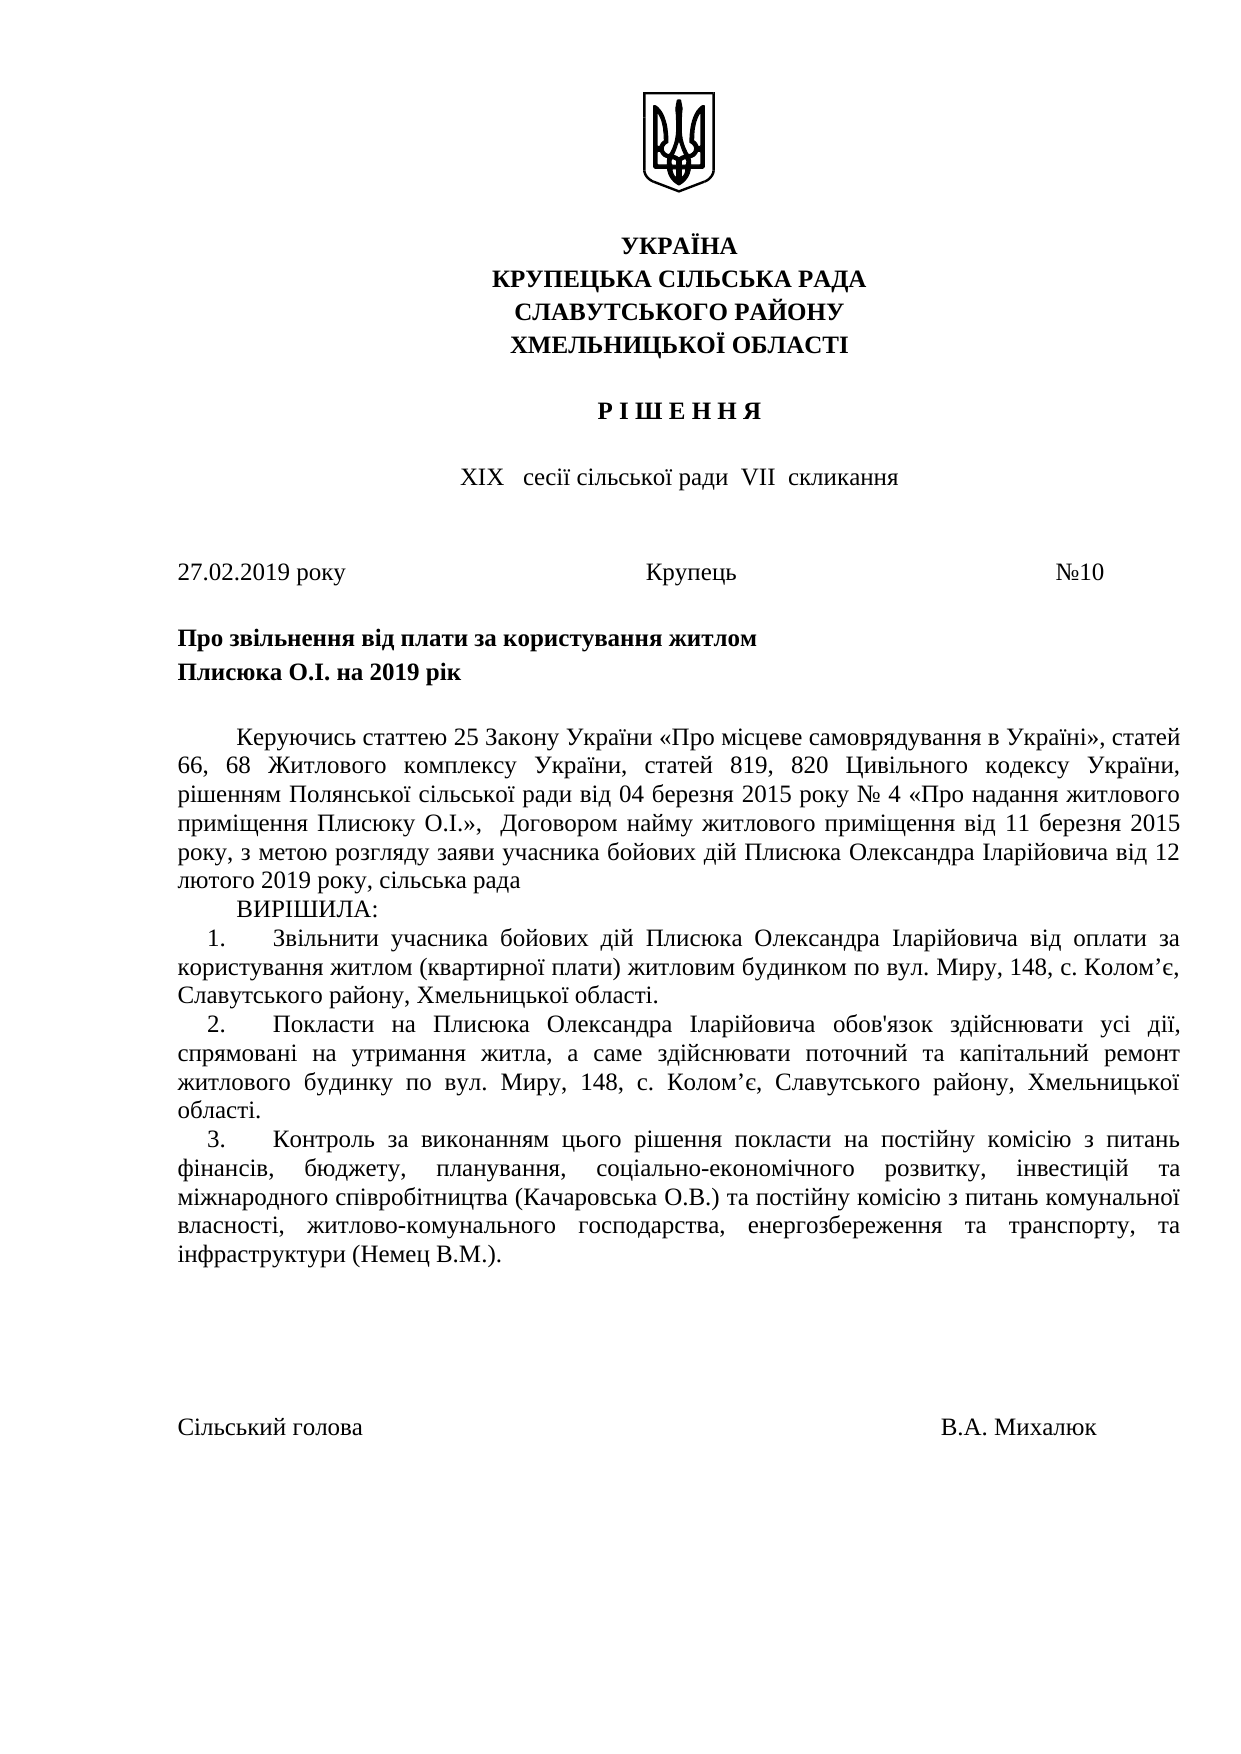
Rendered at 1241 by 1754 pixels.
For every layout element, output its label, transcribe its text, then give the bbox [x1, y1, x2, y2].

text КРУПЕЦЬКА СІЛЬСЬКА РАДА [177, 264, 1181, 293]
text УКРАЇНА [177, 231, 1181, 260]
text Про звільнення від плати за користування житлом [177, 623, 1181, 652]
text ХМЕЛЬНИЦЬКОЇ ОБЛАСТІ [177, 330, 1181, 359]
list Покласти на Плисюка Олександра Іларійовича обов'язок здійснювати усі дії, спрямовані на утримання житла, а саме здійснювати поточний та капітальний ремонт житлового будинку по вул. Миру, 148, с. Колом’є, Славутського району, Хмельницької області. [177, 1009, 1181, 1124]
text ВИРІШИЛА: [177, 894, 1181, 923]
list Контроль за виконанням цього рішення покласти на постійну комісію з питань фінансів, бюджету, планування, соціально-економічного розвитку, інвестицій та міжнародного співробітництва (Качаровська О.В.) та постійну комісію з питань комунальної власності, житлово-комунального господарства, енергозбереження та транспорту, та інфраструктури (Немец В.М.). [177, 1124, 1181, 1268]
text Р І Ш Е Н Н Я [177, 396, 1181, 425]
text Сільський голова В.А. Михалюк [177, 1412, 1181, 1441]
text XІХ сесії сільської ради VІІ скликання [177, 462, 1181, 491]
text Керуючись статтею 25 Закону України «Про місцеве самоврядування в Україні», статей 66, 68 Житлового комплексу України, статей 819, 820 Цивільного кодексу України, рішенням Полянської сільської ради від 04 березня 2015 року № 4 «Про надання житлового приміщення Плисюку О.І.», Договором найму житлового приміщення від 11 березня 2015 року, з метою розгляду заяви учасника бойових дій Плисюка Олександра Іларійовича від 12 лютого 2019 року, сільська рада [177, 722, 1181, 894]
text Плисюка О.І. на 2019 рік [177, 657, 1181, 685]
list Звільнити учасника бойових дій Плисюка Олександра Іларійовича від оплати за користування житлом (квартирної плати) житловим будинком по вул. Миру, 148, с. Колом’є, Славутського району, Хмельницької області. [177, 923, 1181, 1009]
text СЛАВУТСЬКОГО РАЙОНУ [177, 297, 1181, 326]
text 27.02.2019 року Крупець №10 [177, 557, 1181, 586]
